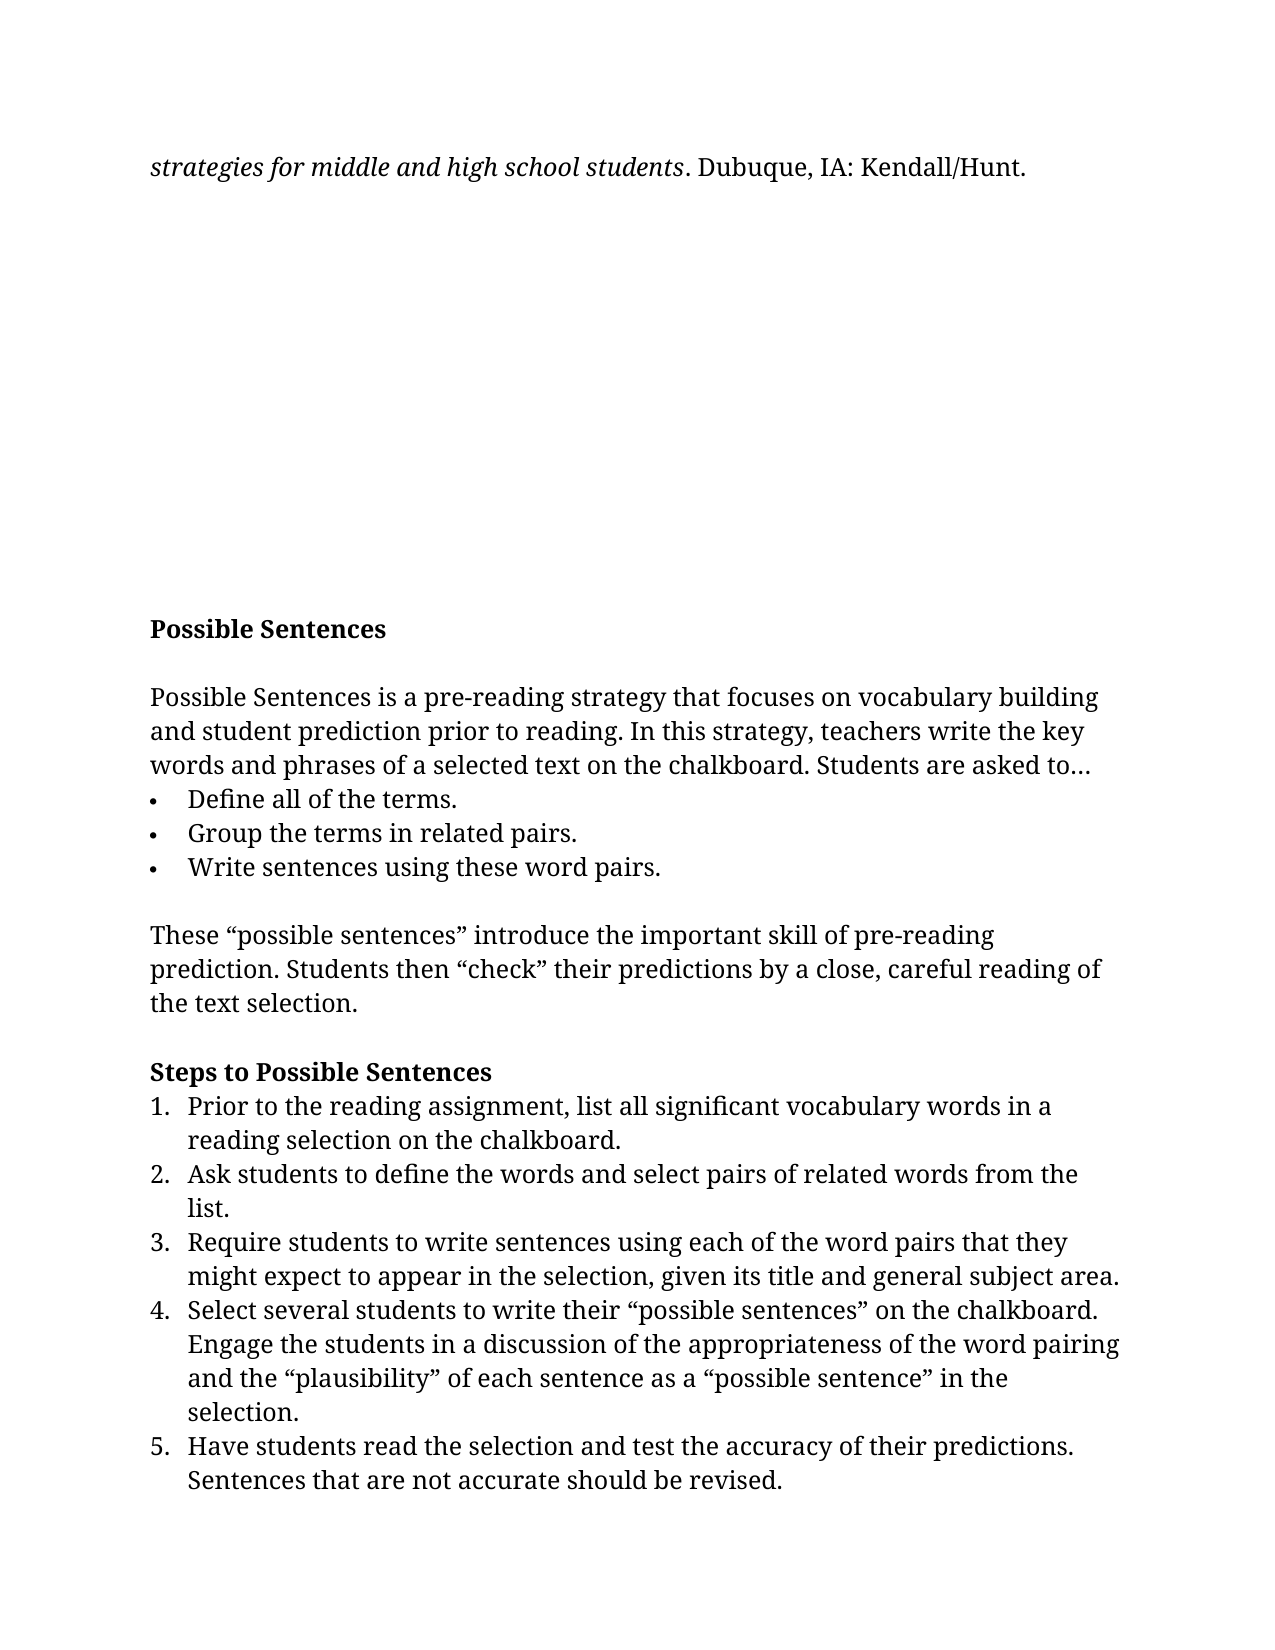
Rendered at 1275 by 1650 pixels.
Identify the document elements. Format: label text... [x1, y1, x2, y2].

list Write sentences using these word pairs. [150, 850, 1125, 884]
list Prior to the reading assignment, list all significant vocabulary words in a reading selection on the chalkboard. [150, 1088, 1125, 1156]
list Ask students to define the words and select pairs of related words from the list. [150, 1156, 1125, 1224]
list Select several students to write their “possible sentences” on the chalkboard. Engage the students in a discussion of the appropriateness of the word pairing and the “plausibility” of each sentence as a “possible sentence” in the selection. [150, 1293, 1125, 1429]
text Steps to Possible Sentences [150, 1054, 1125, 1088]
list Have students read the selection and test the accuracy of their predictions. Sentences that are not accurate should be revised. [150, 1429, 1125, 1497]
list Group the terms in related pairs. [150, 816, 1125, 850]
text strategies for middle and high school students. Dubuque, IA: Kendall/Hunt. [150, 150, 1125, 184]
subtitle Possible Sentences [150, 611, 1125, 645]
list Define all of the terms. [150, 782, 1125, 816]
text Possible Sentences is a pre-reading strategy that focuses on vocabulary building and student prediction prior to reading. In this strategy, teachers write the key words and phrases of a selected text on the chalkboard. Students are asked to… [150, 679, 1125, 782]
list Require students to write sentences using each of the word pairs that they might expect to appear in the selection, given its title and general subject area. [150, 1224, 1125, 1293]
text These “possible sentences” introduce the important skill of pre-reading prediction. Students then “check” their predictions by a close, careful reading of the text selection. [150, 918, 1125, 1020]
